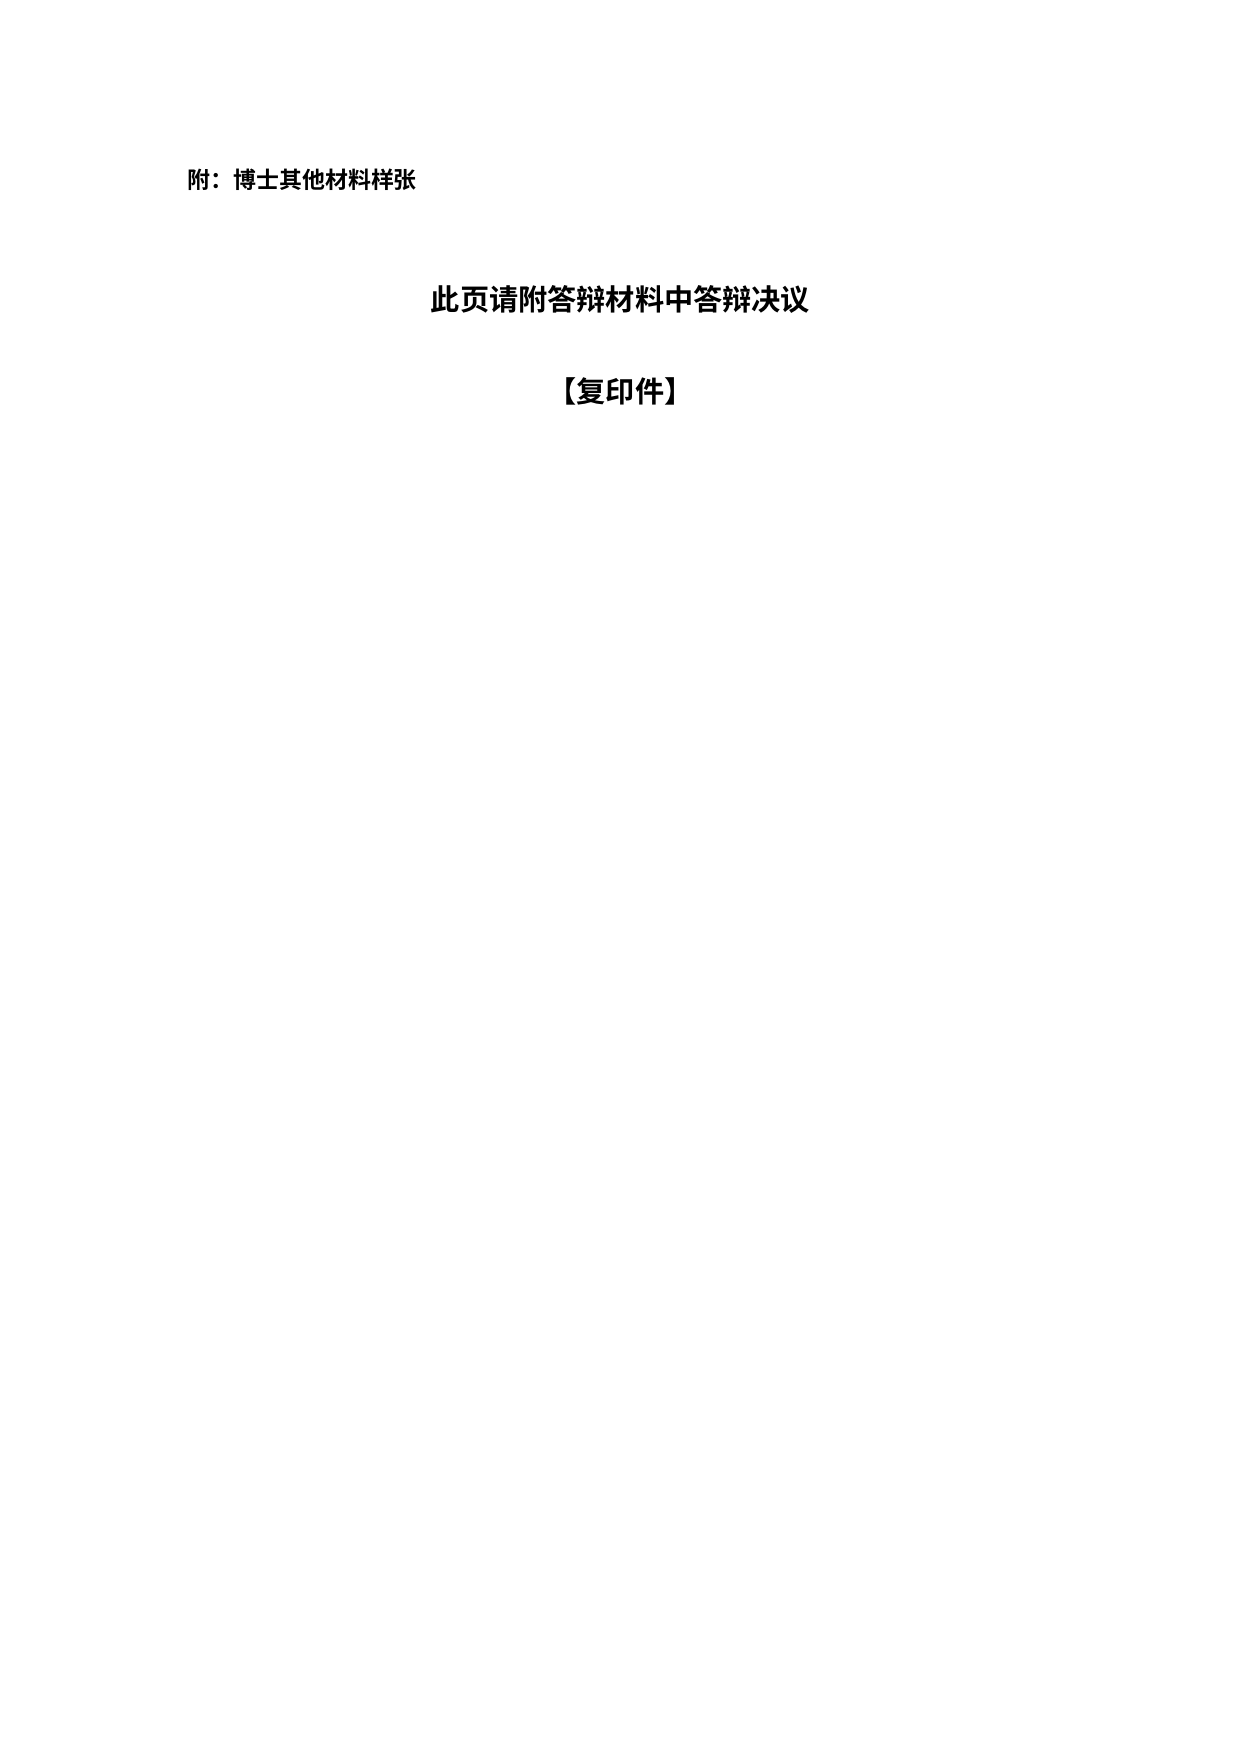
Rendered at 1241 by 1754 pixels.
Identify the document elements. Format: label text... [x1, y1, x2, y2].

text 此页请附答辩材料中答辩决议 [187, 265, 1053, 330]
text 附：博士其他材料样张 [187, 162, 1053, 195]
text 【复印件】 [187, 357, 1053, 422]
